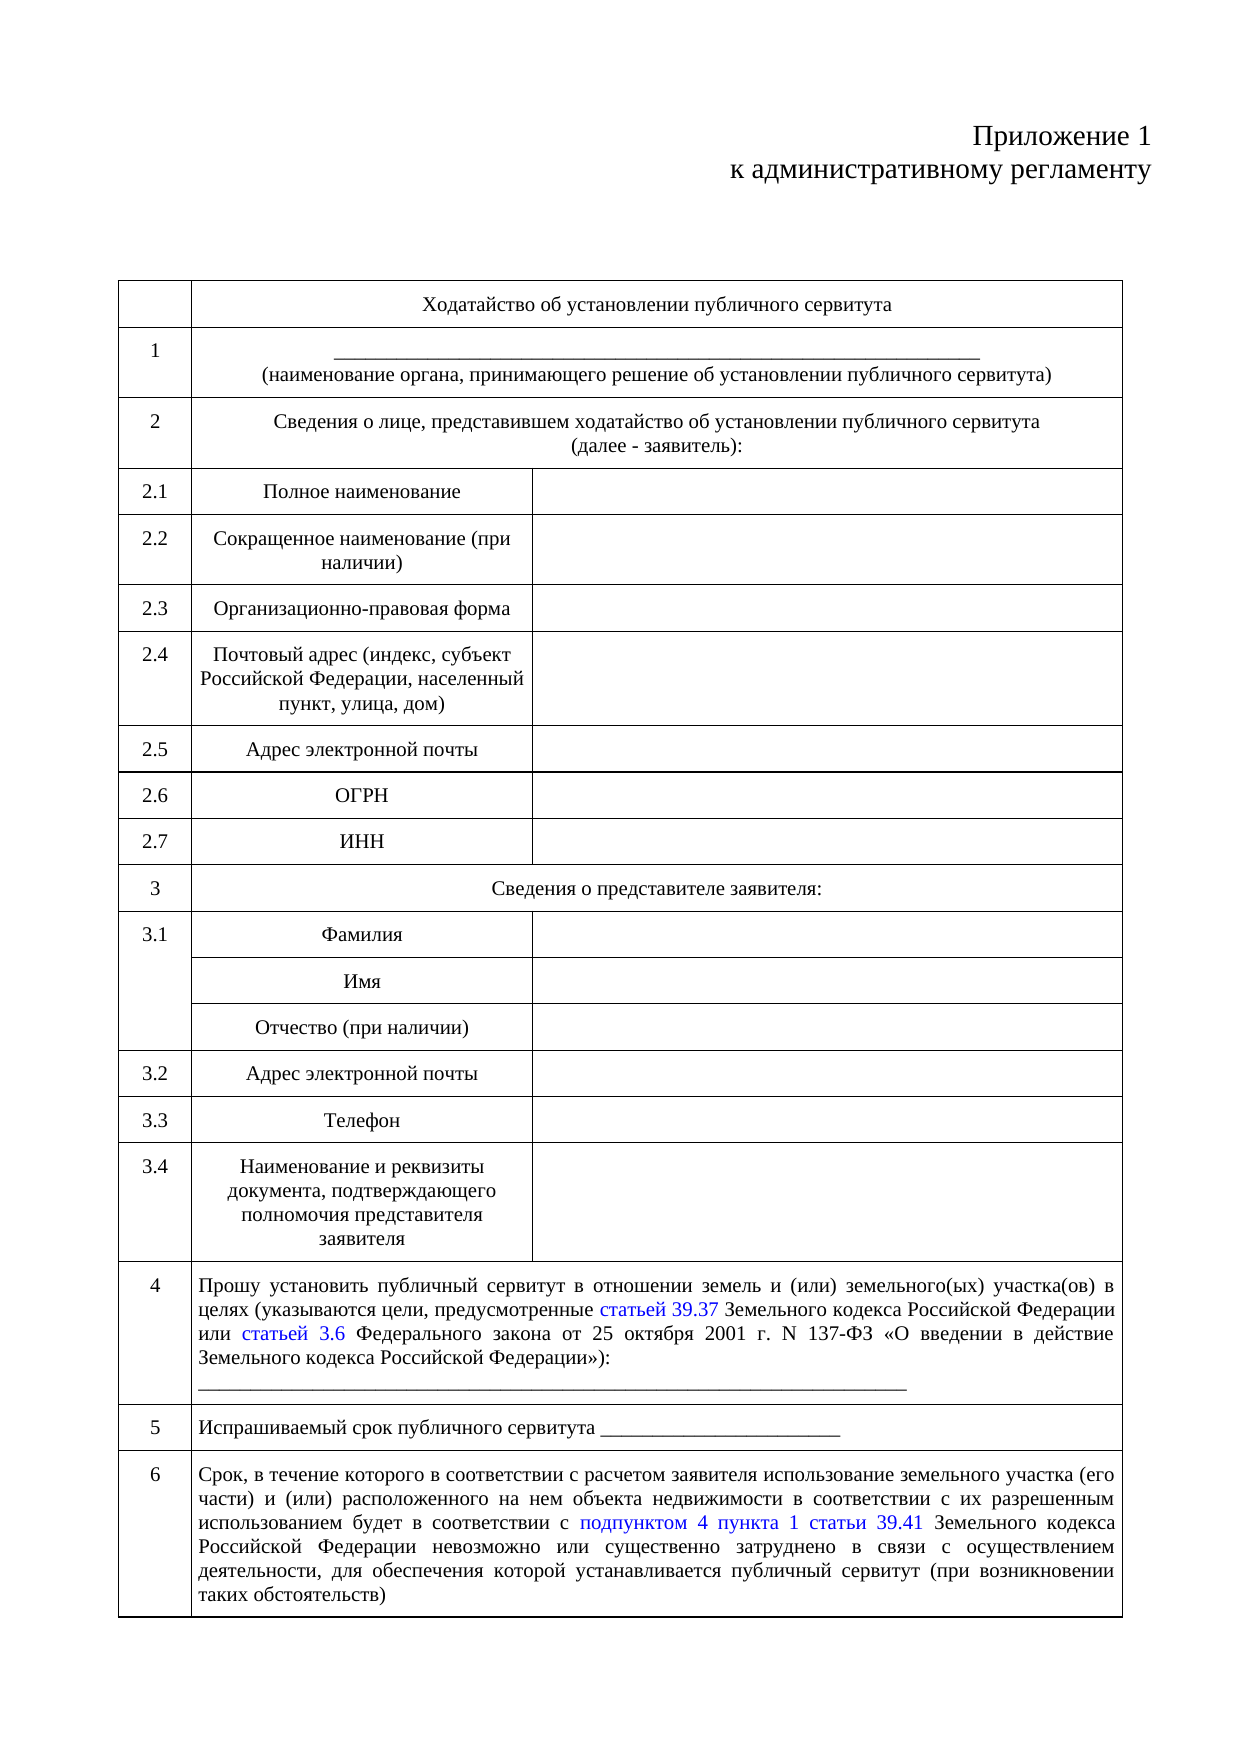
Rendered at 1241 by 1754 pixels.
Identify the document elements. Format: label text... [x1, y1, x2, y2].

table_cell Адрес электронной почты [192, 726, 532, 771]
table_cell ИНН [192, 819, 532, 864]
table_cell ______________________________________________________________ (наименование органа, принимающего решение об установлении публичного сервитута) [192, 328, 1122, 397]
table_cell 6 [119, 1451, 191, 1616]
table_cell [533, 1097, 1122, 1142]
table_cell [533, 726, 1122, 771]
table_cell [533, 1004, 1122, 1049]
table_header Ходатайство об установлении публичного сервитута [192, 281, 1122, 327]
table_cell Организационно-правовая форма [192, 585, 532, 631]
table_cell [533, 819, 1122, 864]
table_cell 2 [119, 398, 191, 467]
table_cell 2.7 [119, 819, 191, 864]
table_cell 2.4 [119, 632, 191, 725]
table_cell ОГРН [192, 773, 532, 818]
table_cell Наименование и реквизиты документа, подтверждающего полномочия представителя заявителя [192, 1143, 532, 1261]
table_header [119, 281, 191, 327]
table_cell Почтовый адрес (индекс, субъект Российской Федерации, населенный пункт, улица, дом) [192, 632, 532, 725]
table_cell Адрес электронной почты [192, 1051, 532, 1096]
text к административному регламенту [118, 152, 1152, 185]
table_cell Отчество (при наличии) [192, 1004, 532, 1049]
table_cell [533, 632, 1122, 725]
text Приложение 1 [118, 118, 1152, 152]
table_cell [533, 1143, 1122, 1261]
table_cell [533, 958, 1122, 1003]
table_cell [533, 585, 1122, 631]
table_cell 2.6 [119, 773, 191, 818]
table_cell Телефон [192, 1097, 532, 1142]
table_cell 3.3 [119, 1097, 191, 1142]
table_cell [533, 912, 1122, 957]
table_cell 3.4 [119, 1143, 191, 1261]
table_cell 1 [119, 328, 191, 397]
table_cell Полное наименование [192, 469, 532, 514]
table_cell 3 [119, 865, 191, 911]
table_cell 4 [119, 1262, 191, 1403]
table_cell 2.5 [119, 726, 191, 771]
table_cell 2.1 [119, 469, 191, 514]
table_cell [533, 515, 1122, 584]
table_cell [533, 1051, 1122, 1096]
table_cell Сокращенное наименование (при наличии) [192, 515, 532, 584]
table_cell 2.3 [119, 585, 191, 631]
table_cell 2.2 [119, 515, 191, 584]
table_cell Сведения о лице, представившем ходатайство об установлении публичного сервитута (далее - заявитель): [192, 398, 1122, 467]
table_cell Имя [192, 958, 532, 1003]
table_cell Фамилия [192, 912, 532, 957]
table_cell [533, 773, 1122, 818]
table_cell Испрашиваемый срок публичного сервитута _______________________ [192, 1405, 1122, 1450]
table_cell Сведения о представителе заявителя: [192, 865, 1122, 911]
table_cell 5 [119, 1405, 191, 1450]
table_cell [192, 1451, 1122, 1616]
table_cell 3.2 [119, 1051, 191, 1096]
table_cell 3.1 [119, 912, 191, 1049]
table_cell [533, 469, 1122, 514]
table_cell Прошу установить публичный сервитут в отношении земель и (или) земельного(ых) участка(ов) в целях (указываются цели, предусмотренные статьей 39.37 Земельного кодекса Российской Федерации или статьей 3.6 Федерального закона от 25 октября 2001 г. N 137-ФЗ «О введении в действие Земельного кодекса Российской Федерации»): ____________________________________________________________________ [192, 1262, 1122, 1403]
